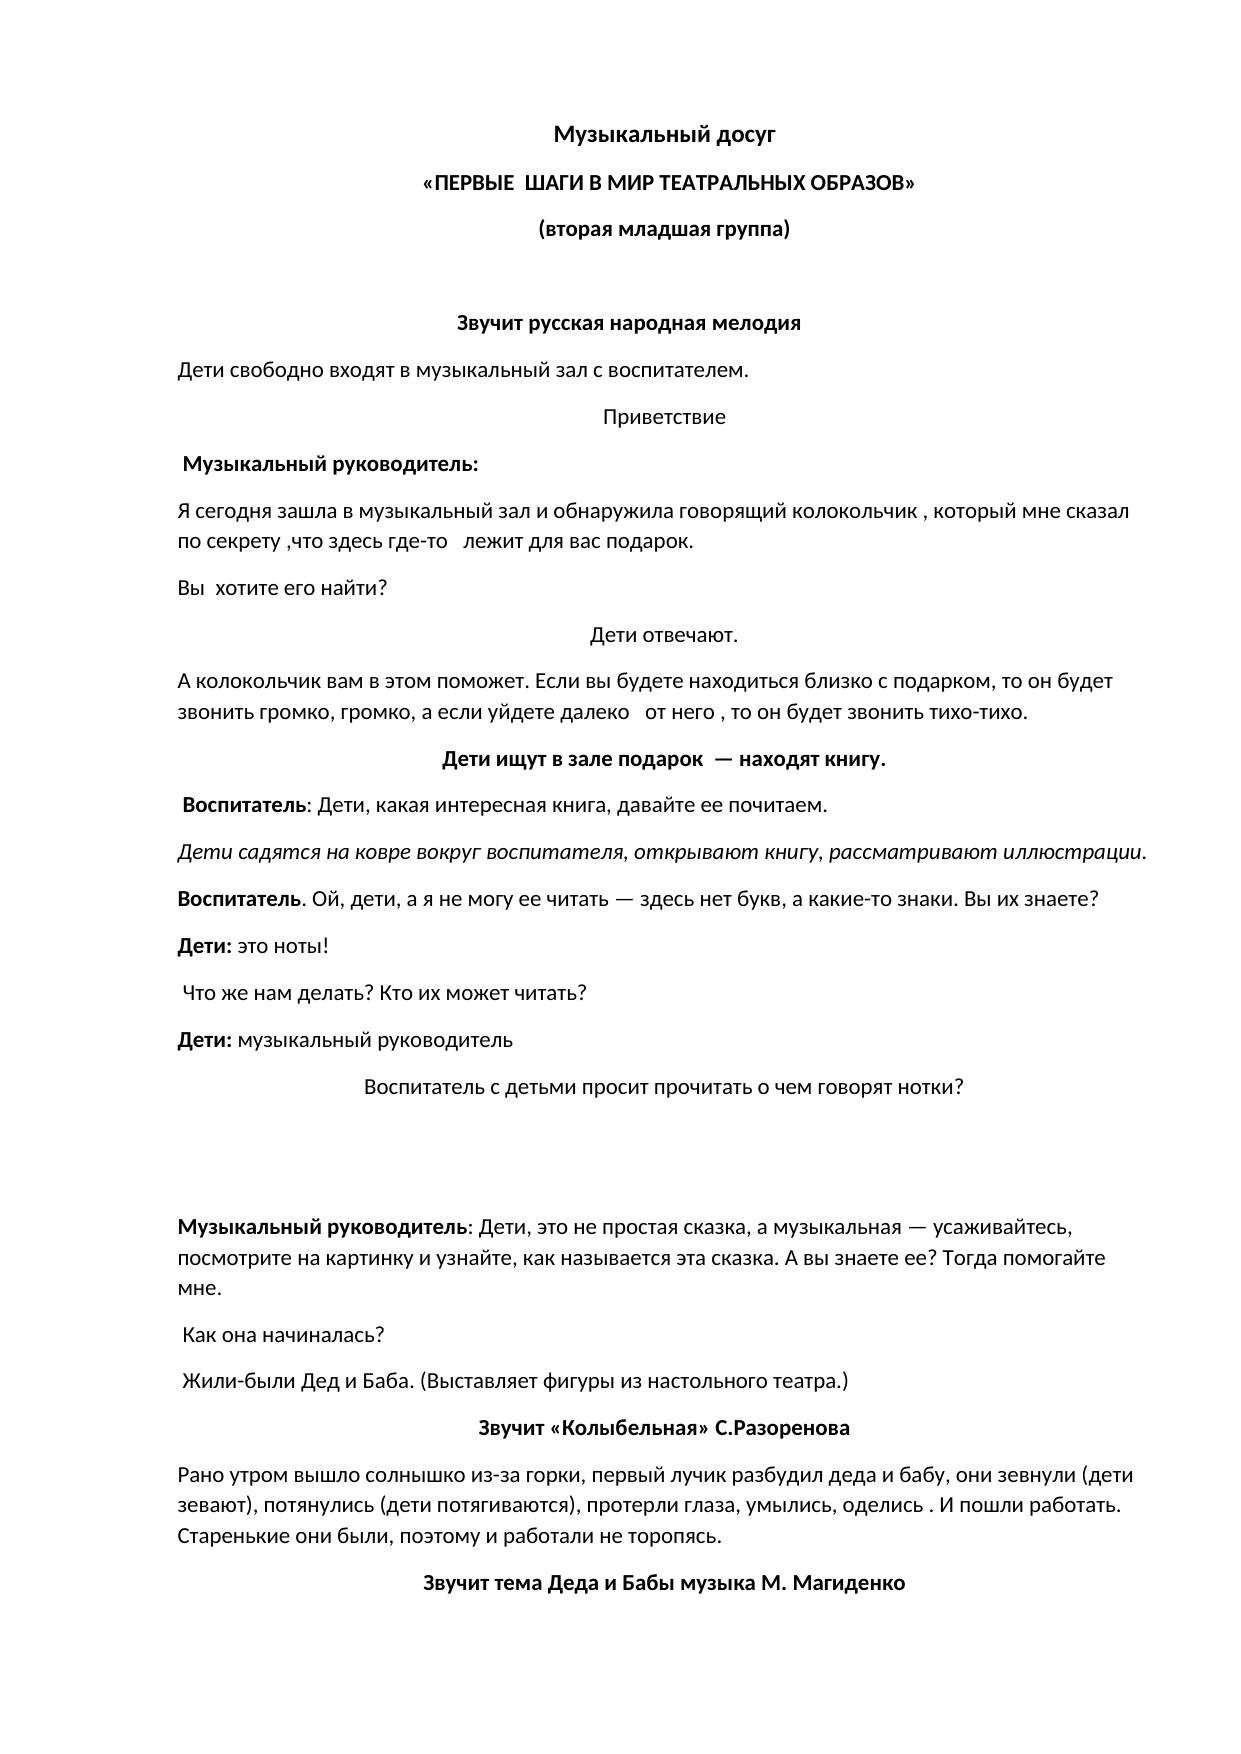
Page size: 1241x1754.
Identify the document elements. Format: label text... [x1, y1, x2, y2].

text Музыкальный руководитель: Дети, это не простая сказка, а музыкальная — усаживайтесь, посмотрите на картинку и узнайте, как называется эта сказка. А вы знаете ее? Тогда помогайте мне. [177, 1212, 1152, 1301]
text Дети ищут в зале подарок — находят книгу. [177, 744, 1152, 772]
text А колокольчик вам в этом поможет. Если вы будете находиться близко с подарком, то он будет звонить громко, громко, а если уйдете далеко от него , то он будет звонить тихо-тихо. [177, 667, 1152, 725]
text «ПЕРВЫЕ ШАГИ В МИР ТЕАТРАЛЬНЫХ ОБРАЗОВ» [177, 168, 1152, 196]
text Дети отвечают. [177, 620, 1152, 648]
text Воспитатель с детьми просит прочитать о чем говорят нотки? [177, 1072, 1152, 1100]
text Вы хотите его найти? [177, 573, 1152, 601]
text Рано утром вышло солнышко из-за горки, первый лучик разбудил деда и бабу, они зевнули (дети зевают), потянулись (дети потягиваются), протерли глаза, умылись, оделись . И пошли работать. Старенькие они были, поэтому и работали не торопясь. [177, 1460, 1152, 1549]
text Дети свободно входят в музыкальный зал с воспитателем. [177, 355, 1152, 383]
text Как она начиналась? [177, 1320, 1152, 1348]
text Что же нам делать? Кто их может читать? [177, 978, 1152, 1006]
text Музыкальный руководитель: [177, 449, 1152, 477]
text Я сегодня зашла в музыкальный зал и обнаружила говорящий колокольчик , который мне сказал по секрету ,что здесь где-то лежит для вас подарок. [177, 496, 1152, 554]
text Звучит русская народная мелодия [177, 308, 1152, 336]
text Дети садятся на ковре вокруг воспитателя, открывают книгу, рассматривают иллюстрации. [177, 837, 1152, 866]
text (вторая младшая группа) [177, 214, 1152, 243]
text Жили-были Дед и Баба. (Выставляет фигуры из настольного театра.) [177, 1367, 1152, 1395]
text Звучит тема Деда и Бабы музыка М. Магиденко [177, 1568, 1152, 1596]
text Воспитатель: Дети, какая интересная книга, давайте ее почитаем. [177, 791, 1152, 819]
text Воспитатель. Ой, дети, а я не могу ее читать — здесь нет букв, а какие-то знаки. Вы их знаете? [177, 884, 1152, 912]
text Музыкальный досуг [177, 118, 1152, 149]
text Звучит «Колыбельная» С.Разоренова [177, 1413, 1152, 1442]
text Дети: это ноты! [177, 931, 1152, 959]
text Дети: музыкальный руководитель [177, 1025, 1152, 1053]
text Приветствие [177, 402, 1152, 430]
